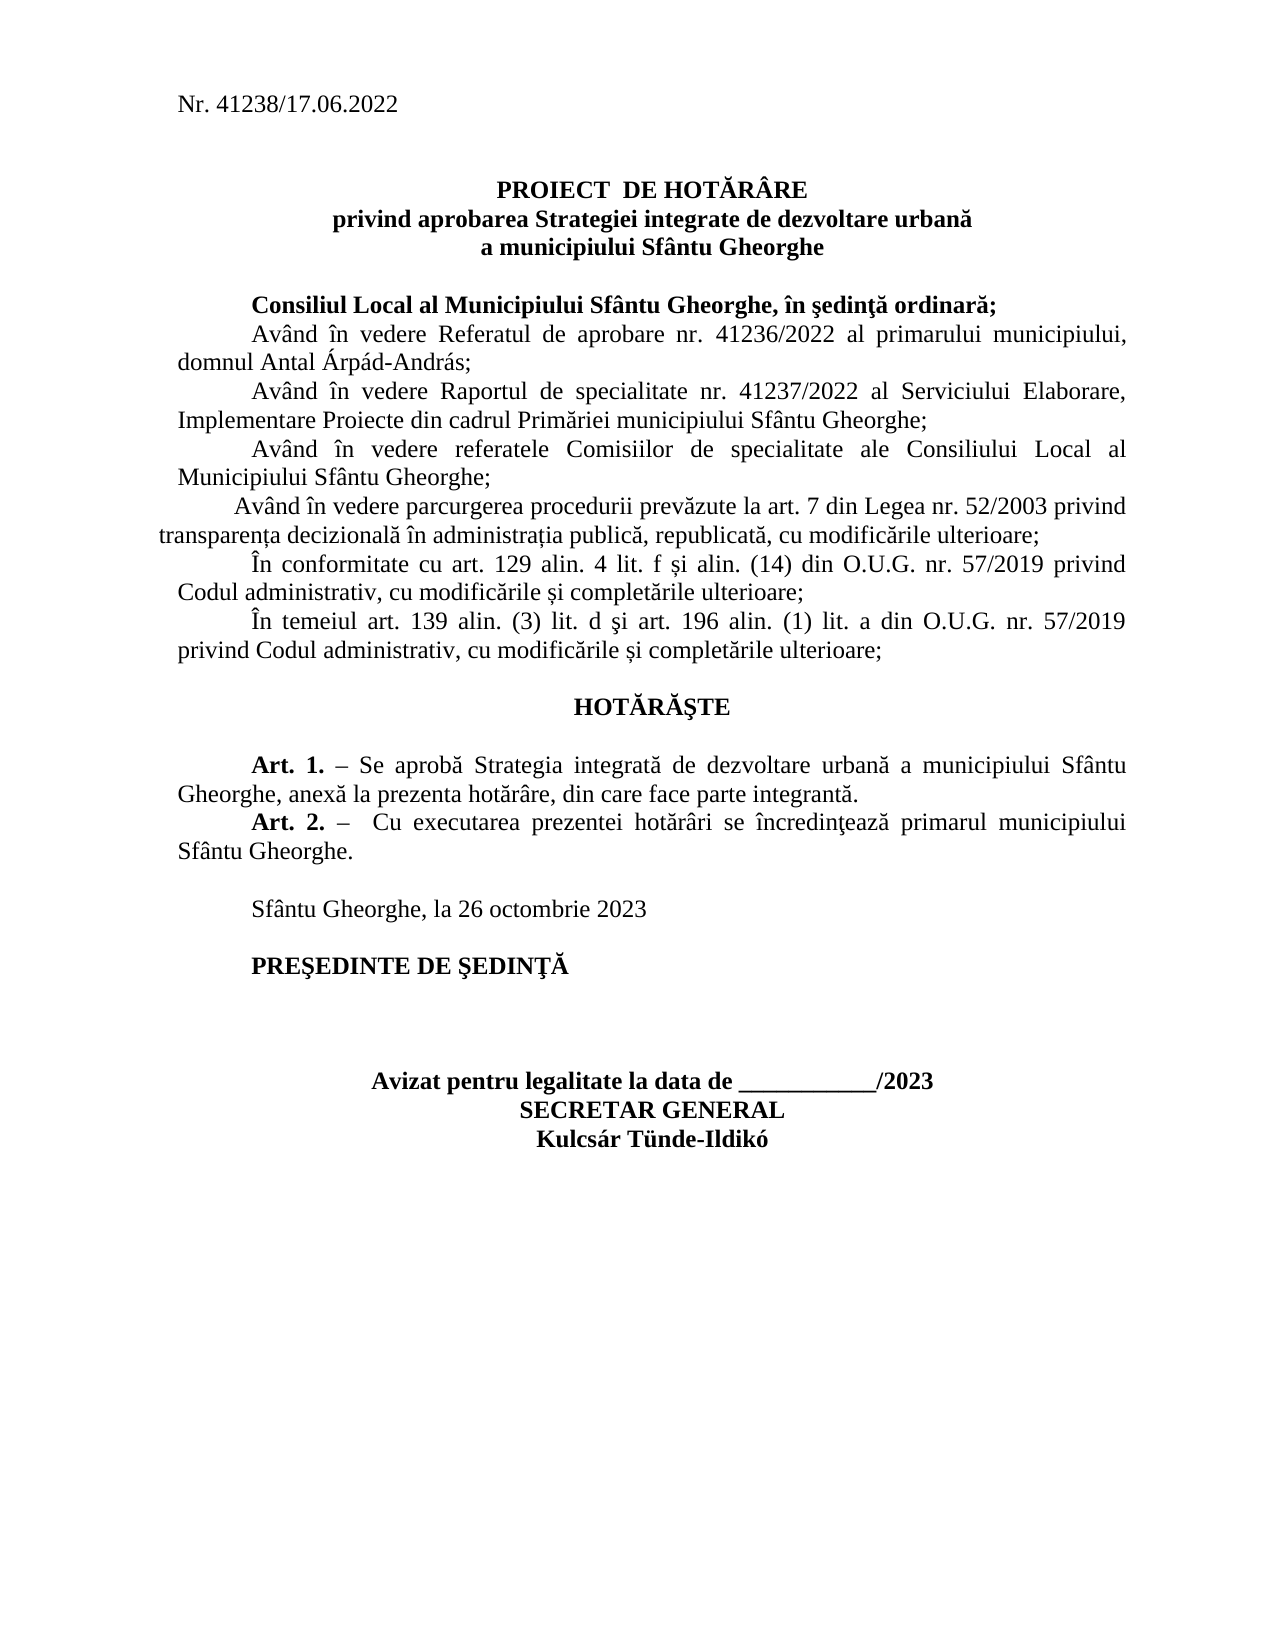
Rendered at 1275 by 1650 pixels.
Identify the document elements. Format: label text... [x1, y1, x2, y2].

text Avizat pentru legalitate la data de ___________/2023 [177, 1066, 1127, 1095]
text Kulcsár Tünde-Ildikó [177, 1124, 1127, 1152]
text PREŞEDINTE DE ŞEDINŢĂ [177, 951, 1127, 980]
text În conformitate cu art. 129 alin. 4 lit. f și alin. (14) din O.U.G. nr. 57/2019 privind Codul administrativ, cu modificările și completările ulterioare; [177, 549, 1127, 606]
text Având în vedere referatele Comisiilor de specialitate ale Consiliului Local al Municipiului Sfântu Gheorghe; [177, 434, 1127, 491]
text Având în vedere Raportul de specialitate nr. 41237/2022 al Serviciului Elaborare, Implementare Proiecte din cadrul Primăriei municipiului Sfântu Gheorghe; [177, 376, 1127, 434]
text Sfântu Gheorghe, la 26 octombrie 2023 [177, 894, 1127, 922]
text Având în vedere Referatul de aprobare nr. 41236/2022 al primarului municipiului, domnul Antal Árpád-András; [177, 319, 1127, 376]
text Nr. 41238/17.06.2022 [177, 89, 1127, 117]
text În temeiul art. 139 alin. (3) lit. d şi art. 196 alin. (1) lit. a din O.U.G. nr. 57/2019 privind Codul administrativ, cu modificările și completările ulterioare; [177, 606, 1127, 664]
text Având în vedere parcurgerea procedurii prevăzute la art. 7 din Legea nr. 52/2003 privind transparența decizională în administrația publică, republicată, cu modificările ulterioare; [158, 491, 1127, 549]
text PROIECT DE HOTĂRÂRE [177, 175, 1127, 204]
text a municipiului Sfântu Gheorghe [177, 232, 1127, 261]
text HOTĂRĂŞTE [177, 692, 1127, 721]
text privind aprobarea Strategiei integrate de dezvoltare urbană [177, 204, 1127, 232]
text Art. 2. – Cu executarea prezentei hotărâri se încredinţează primarul municipiului Sfântu Gheorghe. [177, 807, 1127, 865]
text Art. 1. – Se aprobă Strategia integrată de dezvoltare urbană a municipiului Sfântu Gheorghe, anexă la prezenta hotărâre, din care face parte integrantă. [177, 750, 1127, 807]
text SECRETAR GENERAL [177, 1095, 1127, 1124]
text Consiliul Local al Municipiului Sfântu Gheorghe, în şedinţă ordinară; [177, 290, 1127, 319]
